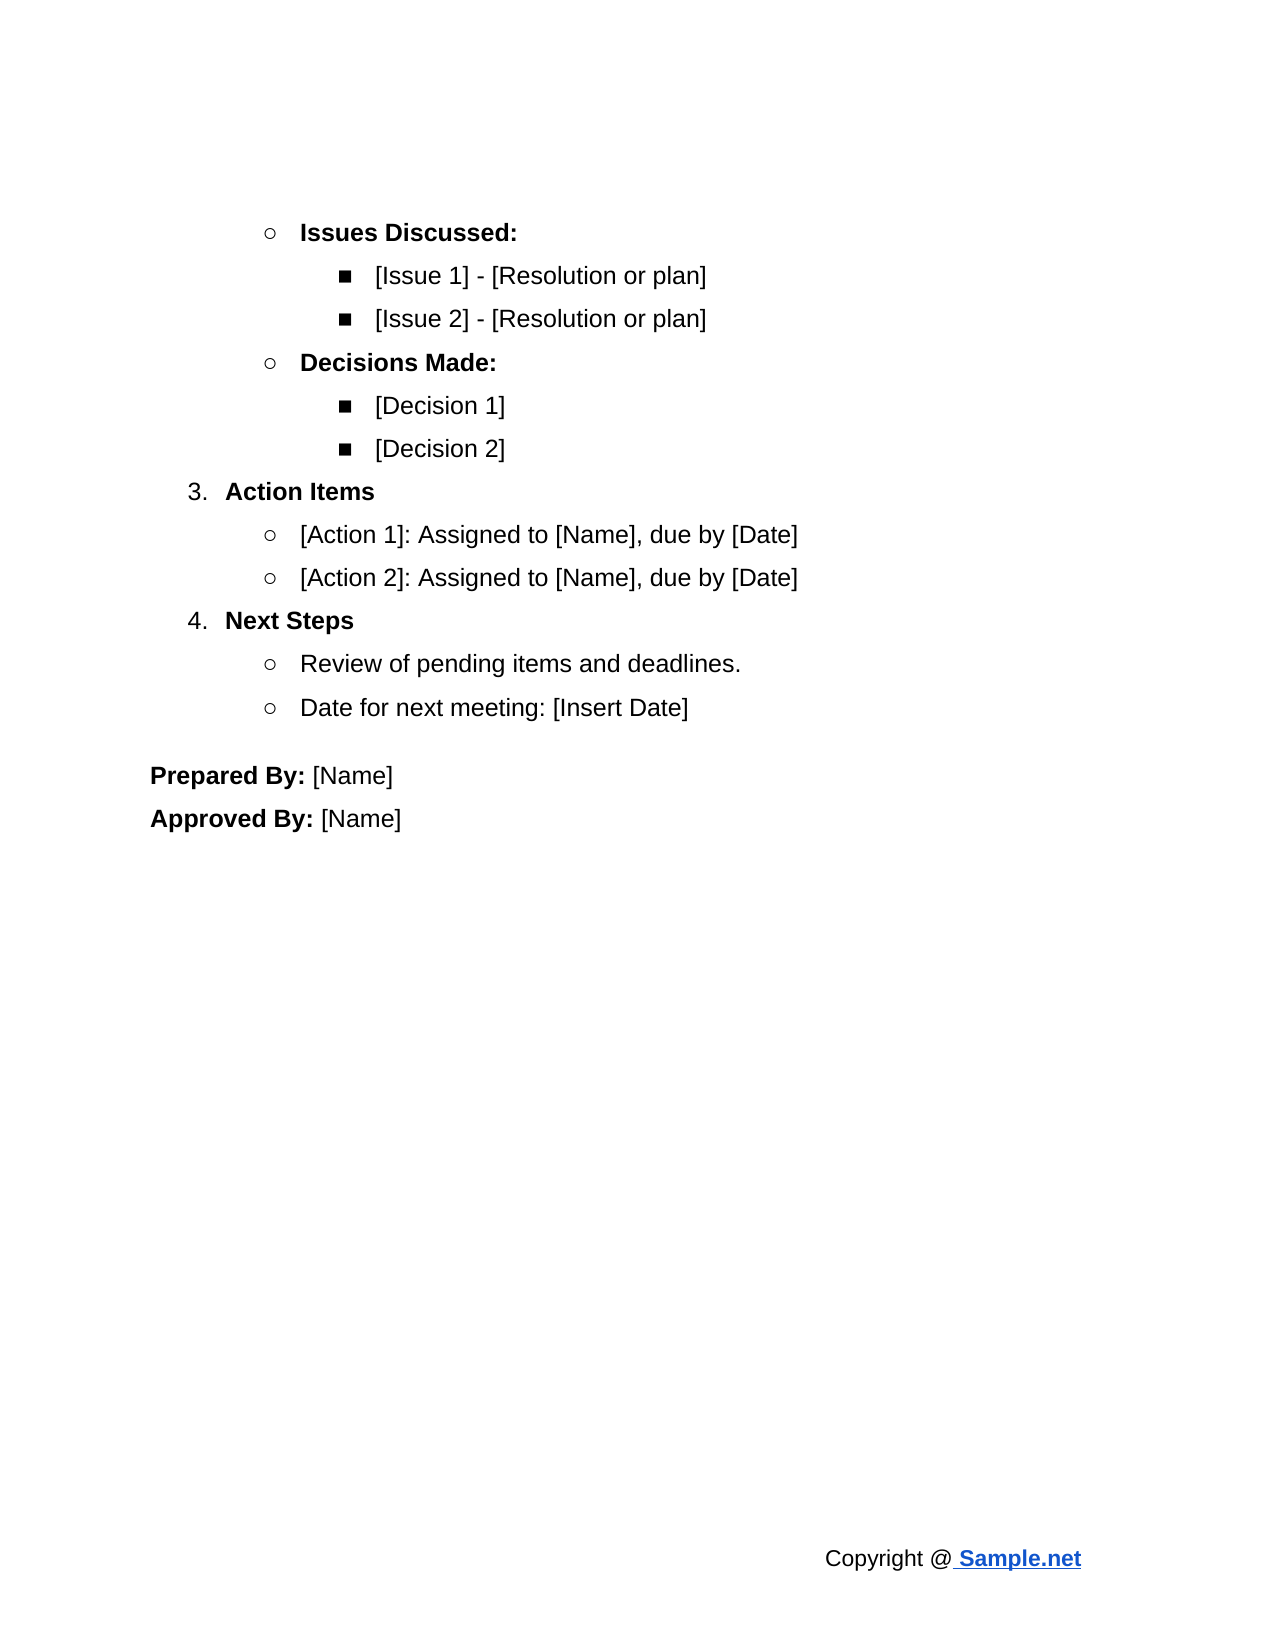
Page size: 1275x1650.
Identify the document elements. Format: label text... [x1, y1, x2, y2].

list [Issue 2] - [Resolution or plan] [337, 304, 1125, 333]
list [Decision 1] [337, 391, 1125, 419]
list Decisions Made: [262, 347, 1125, 376]
list Next Steps [187, 606, 1125, 635]
list [Action 2]: Assigned to [Name], due by [Date] [262, 563, 1125, 592]
list [Action 1]: Assigned to [Name], due by [Date] [262, 520, 1125, 549]
list Date for next meeting: [Insert Date] [262, 692, 1125, 721]
text Prepared By: [Name] Approved By: [Name] [150, 761, 1125, 832]
list Review of pending items and deadlines. [262, 649, 1125, 678]
list Issues Discussed: [262, 218, 1125, 247]
list Action Items [187, 477, 1125, 506]
list [Issue 1] - [Resolution or plan] [337, 261, 1125, 290]
list [Decision 2] [337, 434, 1125, 462]
